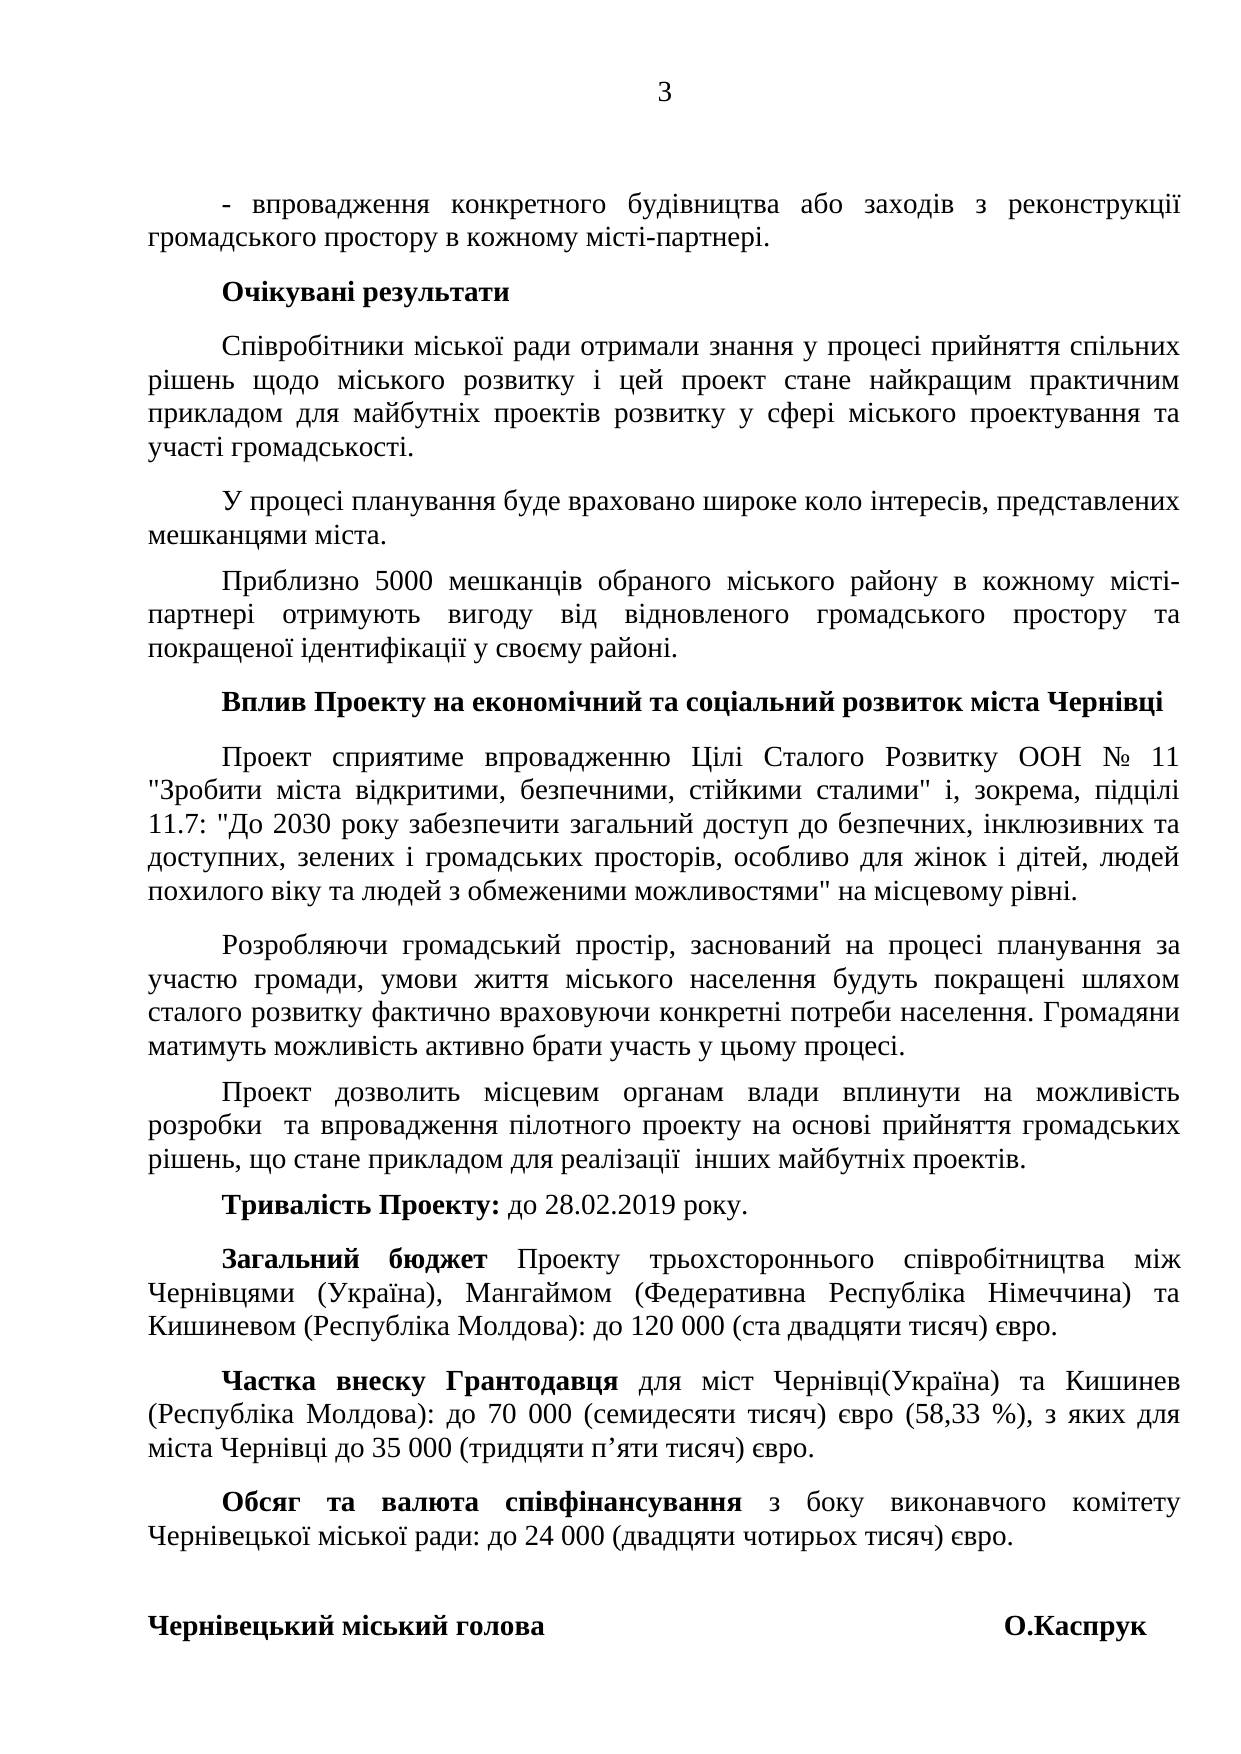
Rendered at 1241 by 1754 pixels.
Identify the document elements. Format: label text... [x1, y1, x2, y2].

text Очікувані результати [148, 274, 1181, 307]
text Загальний бюджет Проекту трьохстороннього співробітництва між Чернівцями (Україна), Мангаймом (Федеративна Республіка Німеччина) та Кишиневом (Республіка Молдова): до 120 000 (ста двадцяти тисяч) євро. [148, 1241, 1181, 1342]
text Тривалість Проекту: до 28.02.2019 року. [148, 1187, 1181, 1221]
text Приблизно 5000 мешканців обраного міського району в кожному місті-партнері отримують вигоду від відновленого громадського простору та покращеної ідентифікації у своєму районі. [148, 563, 1181, 663]
text Чернівецький міський голова О.Каспрук [148, 1608, 1181, 1641]
text Проект дозволить місцевим органам влади вплинути на можливість розробки та впровадження пілотного проекту на основі прийняття громадських рішень, що стане прикладом для реалізації інших майбутніх проектів. [148, 1074, 1181, 1174]
text Співробітники міської ради отримали знання у процесі прийняття спільних рішень щодо міського розвитку і цей проект стане найкращим практичним прикладом для майбутніх проектів розвитку у сфері міського проектування та участі громадськості. [148, 328, 1181, 462]
text Розробляючи громадський простір, заснований на процесі планування за участю громади, умови життя міського населення будуть покращені шляхом сталого розвитку фактично враховуючи конкретні потреби населення. Громадяни матимуть можливість активно брати участь у цьому процесі. [148, 927, 1181, 1061]
text Вплив Проекту на економічний та соціальний розвиток міста Чернівці [148, 684, 1181, 718]
text Частка внеску Грантодавця для міст Чернівці(Україна) та Кишинев (Республіка Молдова): до 70 000 (семидесяти тисяч) євро (58,33 %), з яких для міста Чернівці до 35 000 (тридцяти п’яти тисяч) євро. [148, 1363, 1181, 1463]
text У процесі планування буде враховано широке коло інтересів, представлених мешканцями міста. [148, 483, 1181, 550]
text Проект сприятиме впровадженню Цілі Сталого Розвитку ООН № 11 "Зробити міста відкритими, безпечними, стійкими сталими" і, зокрема, підцілі 11.7: "До 2030 року забезпечити загальний доступ до безпечних, інклюзивних та доступних, зелених і громадських просторів, особливо для жінок і дітей, людей похилого віку та людей з обмеженими можливостями" на місцевому рівні. [148, 739, 1181, 906]
text - впровадження конкретного будівництва або заходів з реконструкції громадського простору в кожному місті-партнері. [148, 186, 1181, 253]
text Обсяг та валюта співфінансування з боку виконавчого комітету Чернівецької міської ради: до 24 000 (двадцяти чотирьох тисяч) євро. [148, 1484, 1181, 1551]
